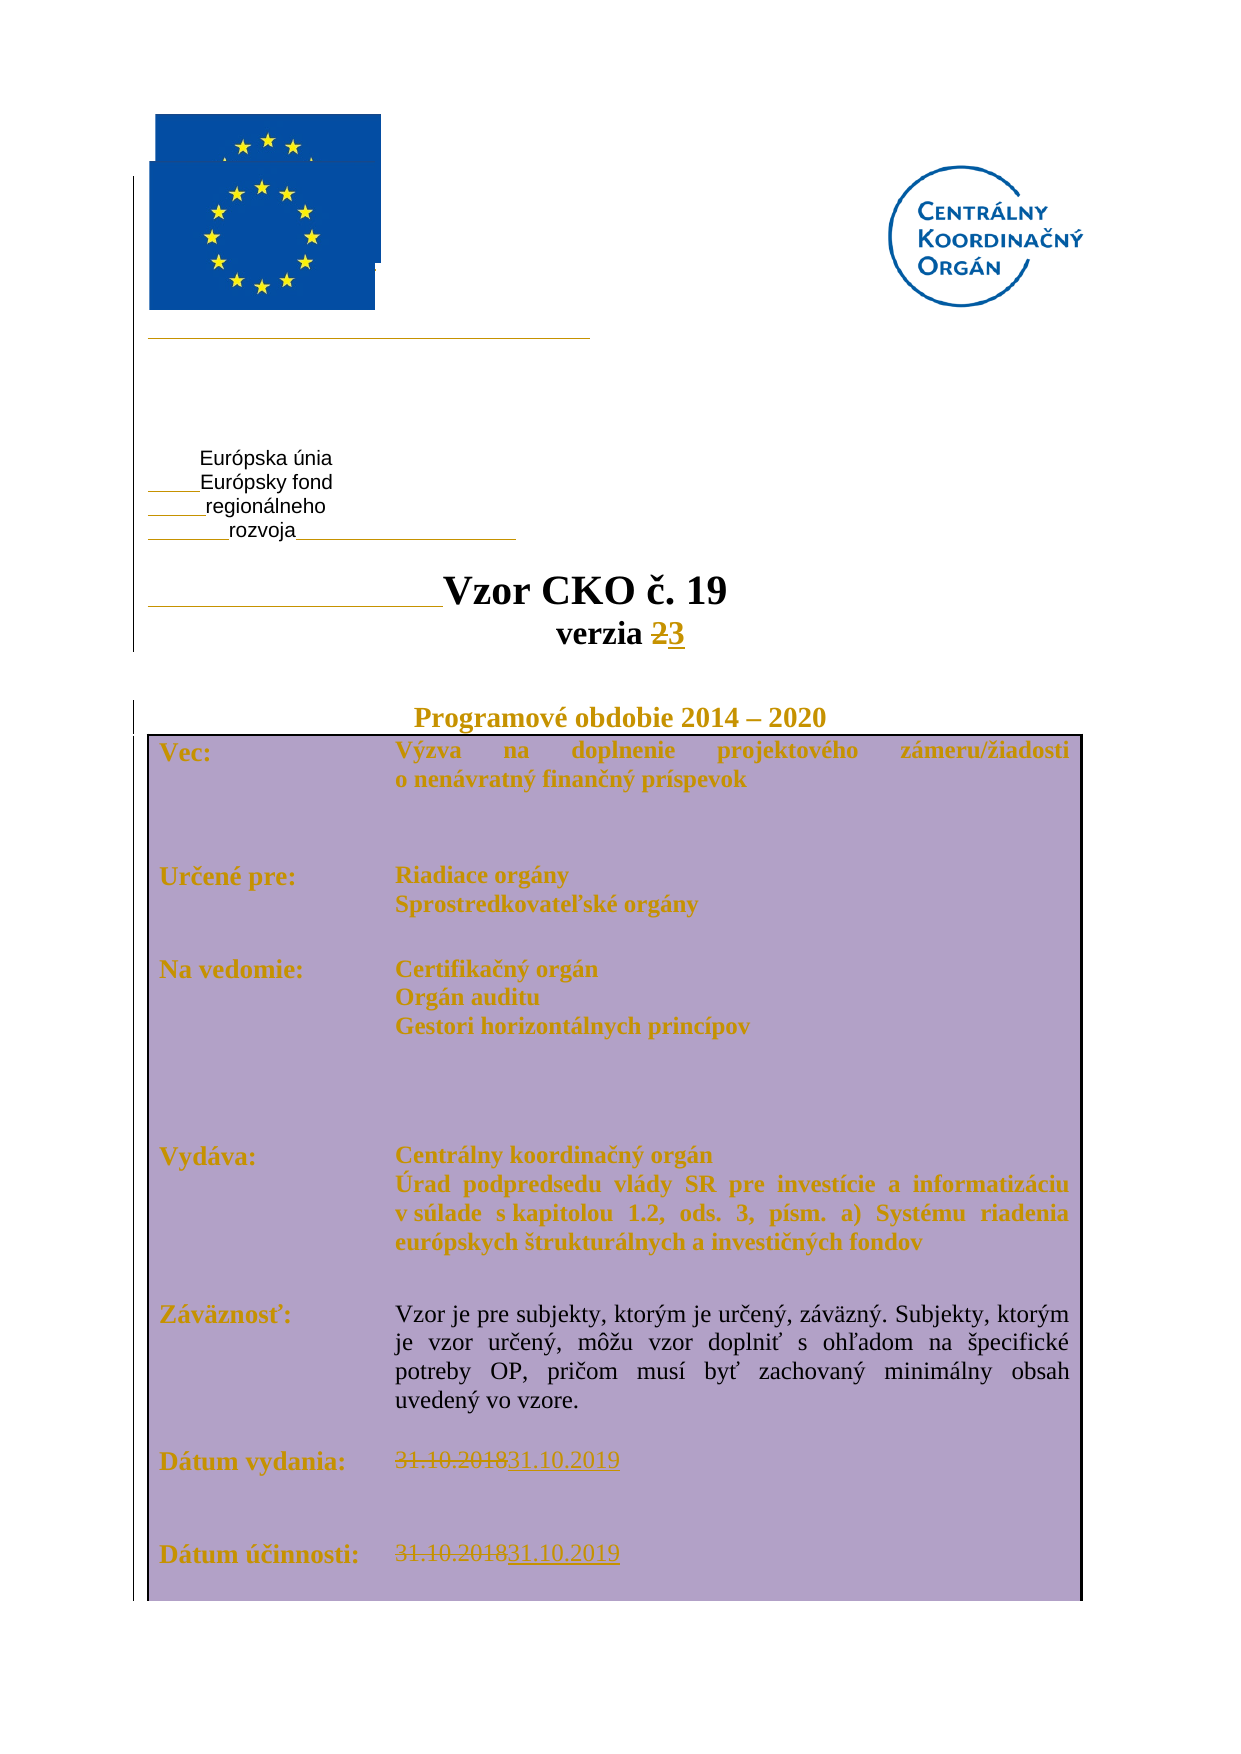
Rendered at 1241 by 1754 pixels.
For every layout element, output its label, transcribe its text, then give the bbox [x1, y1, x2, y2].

text Európsky fond [148, 470, 1093, 494]
table_cell Centrálny koordinačný orgán Úrad podpredsedu vlády SR pre investície a informatizáciu v súlade s kapitolou 1.2, ods. 3, písm. a) Systému riadenia európskych štrukturálnych a investičných fondov [384, 1141, 1080, 1299]
text verzia [148, 613, 1093, 652]
table_cell Na vedomie: [149, 954, 384, 1141]
text Programové obdobie 2014 – 2020 [148, 700, 1093, 733]
table_cell Záväznosť: [149, 1299, 384, 1445]
text regionálneho [148, 494, 1093, 518]
table_cell Certifikačný orgán Orgán auditu Gestori horizontálnych princípov [384, 954, 1080, 1141]
table_header Vec: [149, 736, 384, 860]
table_cell Dátum vydania: [149, 1445, 384, 1538]
table_cell Dátum účinnosti: [149, 1538, 384, 1601]
table_header Výzva na doplnenie projektového zámeru/žiadosti o nenávratný finančný príspevok [384, 736, 1080, 860]
text rozvoja [148, 518, 1093, 542]
text Vzor CKO č. [148, 566, 1093, 613]
text Európska únia [148, 446, 384, 470]
table_cell [384, 1445, 1080, 1538]
table_cell Riadiace orgány Sprostredkovateľské orgány [384, 860, 1080, 954]
table_cell [384, 1538, 1080, 1601]
table_cell Vydáva: [149, 1141, 384, 1299]
picture [884, 162, 1084, 306]
table_cell Určené pre: [149, 860, 384, 954]
